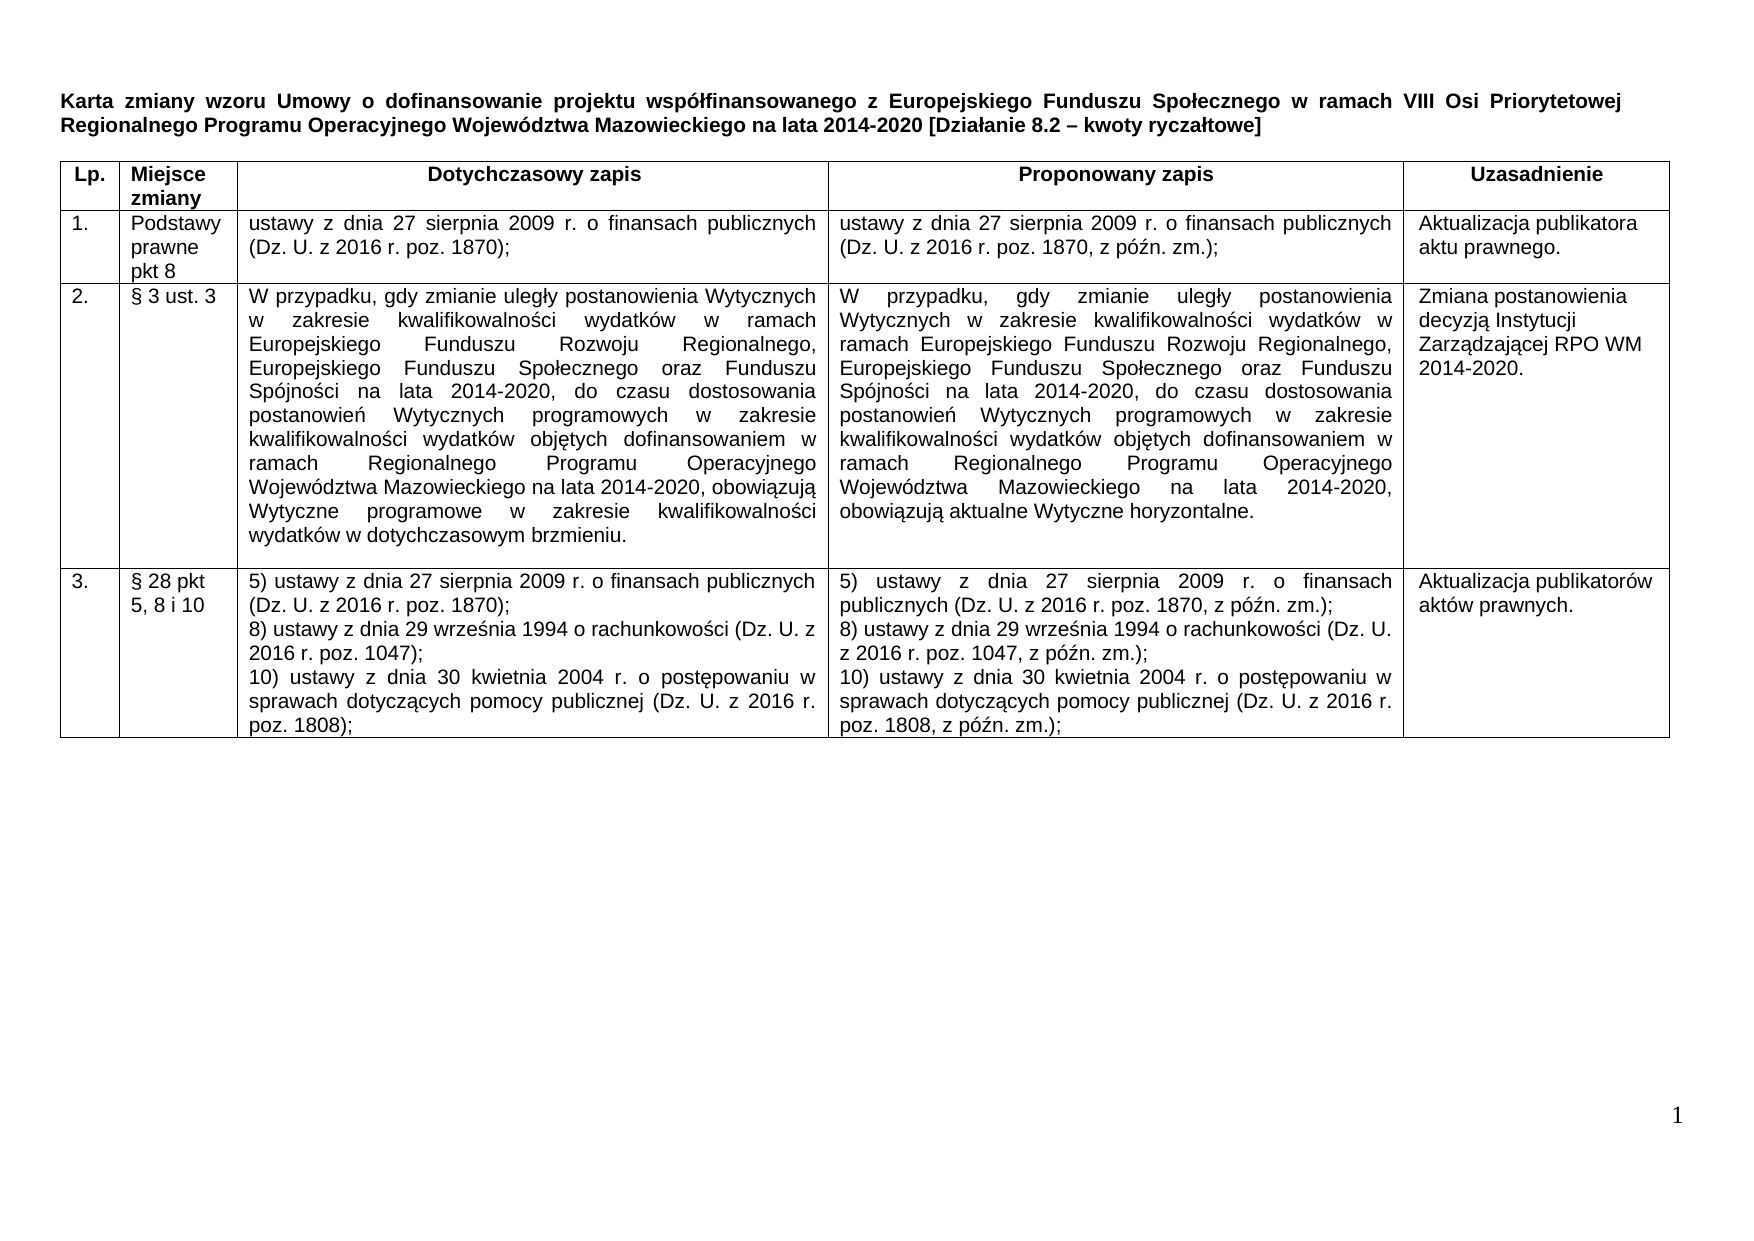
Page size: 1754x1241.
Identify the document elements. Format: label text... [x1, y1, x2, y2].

table_cell ustawy z dnia 27 sierpnia 2009 r. o finansach publicznych (Dz. U. z 2016 r. poz. 1870); [238, 211, 828, 282]
table_cell Aktualizacja publikatorów aktów prawnych. [1404, 569, 1669, 737]
table_cell 3. [61, 569, 119, 737]
table_cell 1. [61, 211, 119, 282]
table_cell § 3 ust. 3 [120, 284, 237, 568]
table_cell Podstawy prawne pkt 8 [120, 211, 237, 282]
table_cell ustawy z dnia 27 sierpnia 2009 r. o finansach publicznych (Dz. U. z 2016 r. poz. 1870, z późn. zm.); [829, 211, 1403, 282]
table_header Lp. [61, 162, 119, 209]
table_cell Zmiana postanowienia decyzją Instytucji Zarządzającej RPO WM 2014-2020. [1404, 284, 1669, 568]
table_cell W przypadku, gdy zmianie uległy postanowienia Wytycznych w zakresie kwalifikowalności wydatków w ramach Europejskiego Funduszu Rozwoju Regionalnego, Europejskiego Funduszu Społecznego oraz Funduszu Spójności na lata 2014-2020, do czasu dostosowania postanowień Wytycznych programowych w zakresie kwalifikowalności wydatków objętych dofinansowaniem w ramach Regionalnego Programu Operacyjnego Województwa Mazowieckiego na lata 2014-2020, obowiązują Wytyczne programowe w zakresie kwalifikowalności wydatków w dotychczasowym brzmieniu. [238, 284, 828, 568]
table_cell 5) ustawy z dnia 27 sierpnia 2009 r. o finansach publicznych (Dz. U. z 2016 r. poz. 1870); 8) ustawy z dnia 29 września 1994 o rachunkowości (Dz. U. z 2016 r. poz. 1047); 10) ustawy z dnia 30 kwietnia 2004 r. o postępowaniu w sprawach dotyczących pomocy publicznej (Dz. U. z 2016 r. poz. 1808); [238, 569, 828, 737]
text Karta zmiany wzoru Umowy o dofinansowanie projektu współfinansowanego z Europejskiego Funduszu Społecznego w ramach VIII Osi Priorytetowej Regionalnego Programu Operacyjnego Województwa Mazowieckiego na lata 2014-2020 [Działanie 8.2 – kwoty ryczałtowe] [60, 89, 1624, 137]
table_header Uzasadnienie [1404, 162, 1669, 209]
table_header Proponowany zapis [829, 162, 1403, 209]
table_cell 5) ustawy z dnia 27 sierpnia 2009 r. o finansach publicznych (Dz. U. z 2016 r. poz. 1870, z późn. zm.); 8) ustawy z dnia 29 września 1994 o rachunkowości (Dz. U. z 2016 r. poz. 1047, z późn. zm.); 10) ustawy z dnia 30 kwietnia 2004 r. o postępowaniu w sprawach dotyczących pomocy publicznej (Dz. U. z 2016 r. poz. 1808, z późn. zm.); [829, 569, 1403, 737]
table_cell 2. [61, 284, 119, 568]
table_cell Aktualizacja publikatora aktu prawnego. [1404, 211, 1669, 282]
table_cell § 28 pkt 5, 8 i 10 [120, 569, 237, 737]
table_header Dotychczasowy zapis [238, 162, 828, 209]
table_header Miejsce zmiany [120, 162, 237, 209]
table_cell W przypadku, gdy zmianie uległy postanowienia Wytycznych w zakresie kwalifikowalności wydatków w ramach Europejskiego Funduszu Rozwoju Regionalnego, Europejskiego Funduszu Społecznego oraz Funduszu Spójności na lata 2014-2020, do czasu dostosowania postanowień Wytycznych programowych w zakresie kwalifikowalności wydatków objętych dofinansowaniem w ramach Regionalnego Programu Operacyjnego Województwa Mazowieckiego na lata 2014-2020, obowiązują aktualne Wytyczne horyzontalne. [829, 284, 1403, 568]
